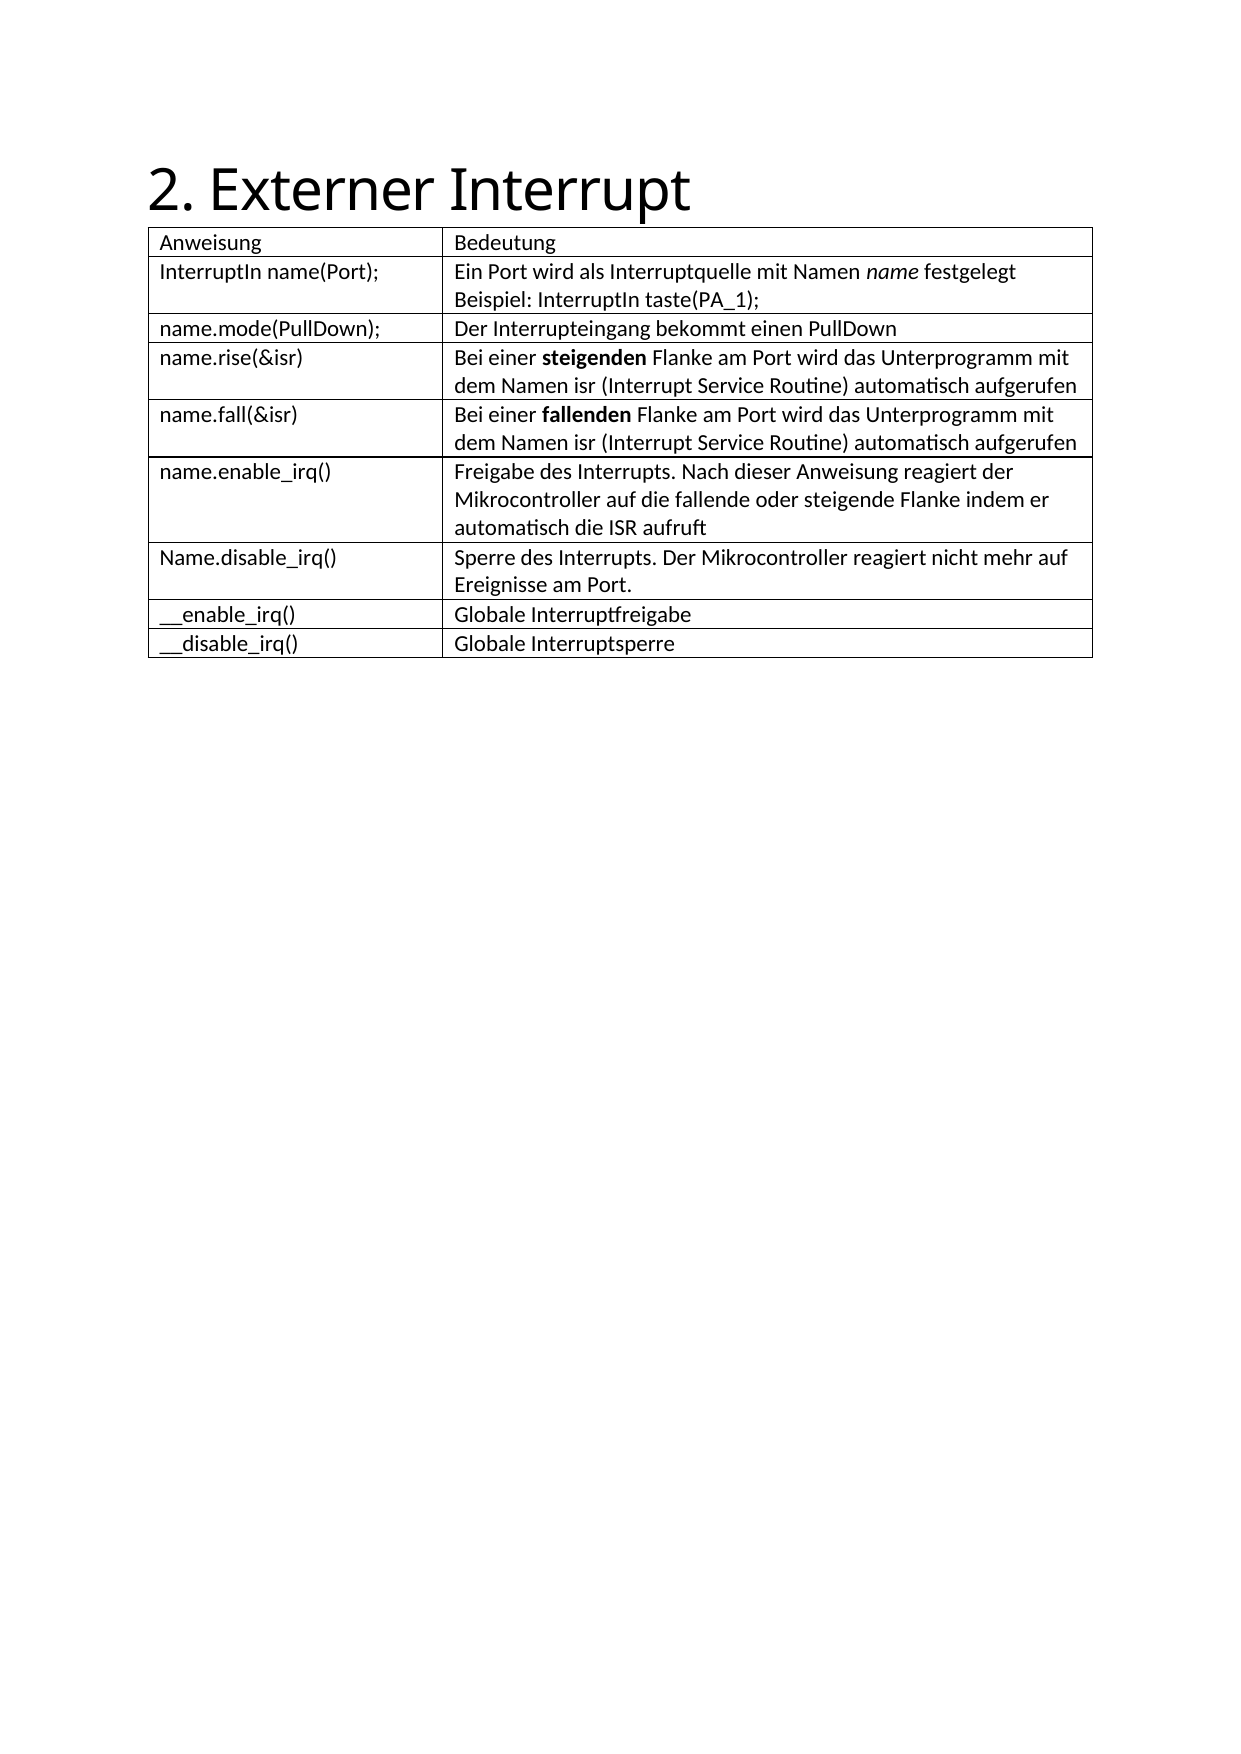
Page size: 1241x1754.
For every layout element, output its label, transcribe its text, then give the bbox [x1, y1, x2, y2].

table_cell InterruptIn name(Port); [149, 257, 442, 313]
table_cell __enable_irq() [149, 600, 442, 628]
table_header Bedeutung [443, 228, 1092, 256]
table_header Anweisung [149, 228, 442, 256]
table_cell Ein Port wird als Interruptquelle mit Namen name festgelegt Beispiel: InterruptIn taste(PA_1); [443, 257, 1092, 313]
table_cell name.fall(&isr) [149, 400, 442, 456]
table_cell name.rise(&isr) [149, 343, 442, 399]
table_cell Name.disable_irq() [149, 543, 442, 599]
table_cell name.enable_irq() [149, 458, 442, 542]
table_cell Globale Interruptfreigabe [443, 600, 1092, 628]
table_cell name.mode(PullDown); [149, 314, 442, 342]
title 2. Externer Interrupt [148, 148, 1093, 227]
table_cell Sperre des Interrupts. Der Mikrocontroller reagiert nicht mehr auf Ereignisse am Port. [443, 543, 1092, 599]
table_cell __disable_irq() [149, 629, 442, 657]
table_cell Freigabe des Interrupts. Nach dieser Anweisung reagiert der Mikrocontroller auf die fallende oder steigende Flanke indem er automatisch die ISR aufruft [443, 458, 1092, 542]
table_cell Bei einer steigenden Flanke am Port wird das Unterprogramm mit dem Namen isr (Interrupt Service Routine) automatisch aufgerufen [443, 343, 1092, 399]
table_cell Bei einer fallenden Flanke am Port wird das Unterprogramm mit dem Namen isr (Interrupt Service Routine) automatisch aufgerufen [443, 400, 1092, 456]
table_cell Globale Interruptsperre [443, 629, 1092, 657]
table_cell Der Interrupteingang bekommt einen PullDown [443, 314, 1092, 342]
